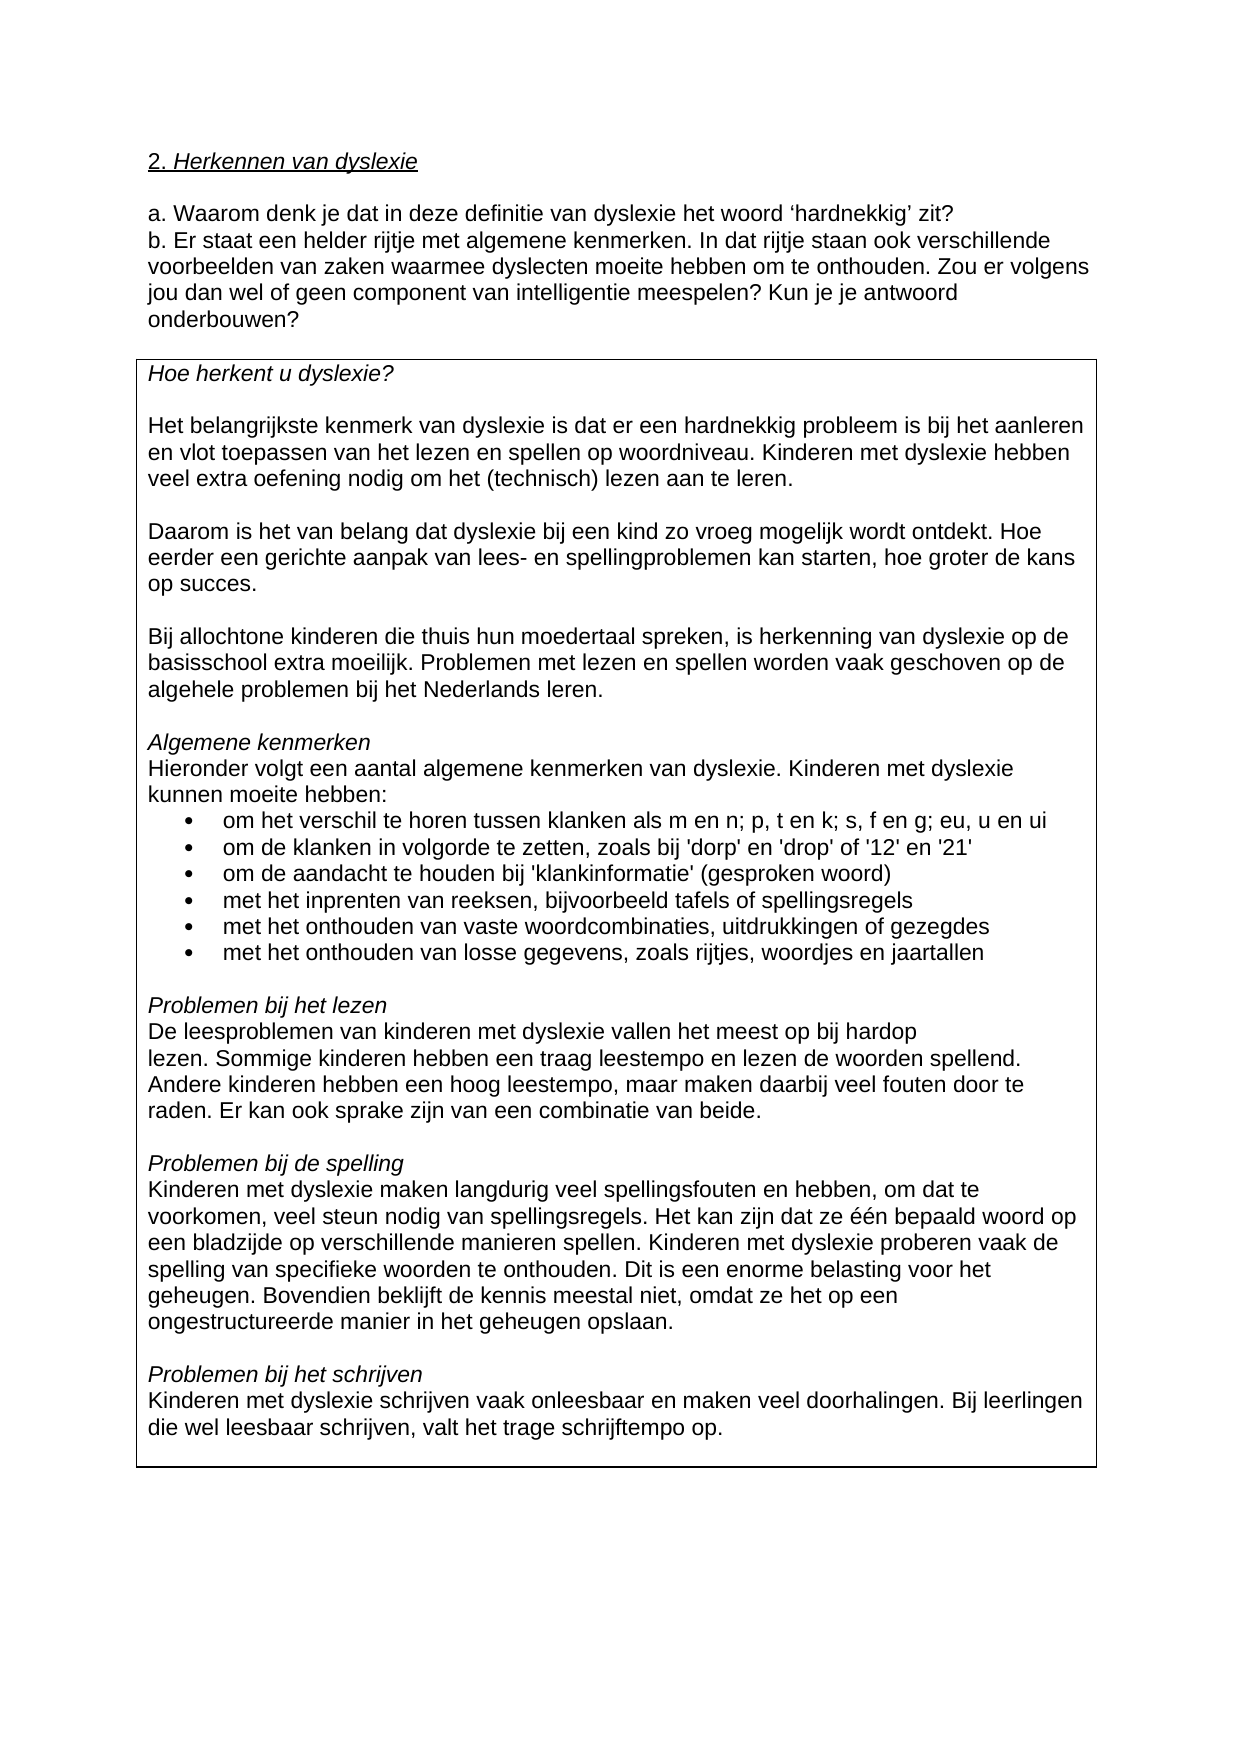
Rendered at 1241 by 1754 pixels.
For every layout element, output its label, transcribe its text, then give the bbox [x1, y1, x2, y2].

text b. Er staat een helder rijtje met algemene kenmerken. In dat rijtje staan ook verschillende voorbeelden van zaken waarmee dyslecten moeite hebben om te onthouden. Zou er volgens jou dan wel of geen component van intelligentie meespelen? Kun je je antwoord onderbouwen? [148, 227, 1093, 332]
text a. Waarom denk je dat in deze definitie van dyslexie het woord ‘hardnekkig’ zit? [148, 200, 1093, 227]
text 2. Herkennen van dyslexie [148, 148, 1093, 174]
table_header Hoe herkent u dyslexie? Het belangrijkste kenmerk van dyslexie is dat er een hardnekkig probleem is bij het aanleren en vlot toepassen van het lezen en spellen op woordniveau. Kinderen met dyslexie hebben veel extra oefening nodig om het (technisch) lezen aan te leren. Daarom is het van belang dat dyslexie bij een kind zo vroeg mogelijk wordt ontdekt. Hoe eerder een gerichte aanpak van lees- en spellingproblemen kan starten, hoe groter de kans op succes. Bij allochtone kinderen die thuis hun moedertaal spreken, is herkenning van dyslexie op de basisschool extra moeilijk. Problemen met lezen en spellen worden vaak geschoven op de algehele problemen bij het Nederlands leren. Algemene kenmerken Hieronder volgt een aantal algemene kenmerken van dyslexie. Kinderen met dyslexie kunnen moeite hebben: om het verschil te horen tussen klanken als m en n; p, t en k; s, f en g; eu, u en ui om de klanken in volgorde te zetten, zoals bij 'dorp' en 'drop' of '12' en '21' om de aandacht te houden bij 'klankinformatie' (gesproken woord) met het inprenten van reeksen, bijvoorbeeld tafels of spellingsregels met het onthouden van vaste woordcombinaties, uitdrukkingen of gezegdes met het onthouden van losse gegevens, zoals rijtjes, woordjes en jaartallen Problemen bij het lezen De leesproblemen van kinderen met dyslexie vallen het meest op bij hardop lezen. Sommige kinderen hebben een traag leestempo en lezen de woorden spellend. Andere kinderen hebben een hoog leestempo, maar maken daarbij veel fouten door te raden. Er kan ook sprake zijn van een combinatie van beide. Problemen bij de spelling Kinderen met dyslexie maken langdurig veel spellingsfouten en hebben, om dat te voorkomen, veel steun nodig van spellingsregels. Het kan zijn dat ze één bepaald woord op een bladzijde op verschillende manieren spellen. Kinderen met dyslexie proberen vaak de spelling van specifieke woorden te onthouden. Dit is een enorme belasting voor het geheugen. Bovendien beklijft de kennis meestal niet, omdat ze het op een ongestructureerde manier in het geheugen opslaan. Problemen bij het schrijven Kinderen met dyslexie schrijven vaak onleesbaar en maken veel doorhalingen. Bij leerlingen die wel leesbaar schrijven, valt het trage schrijftempo op. [137, 360, 1096, 1466]
